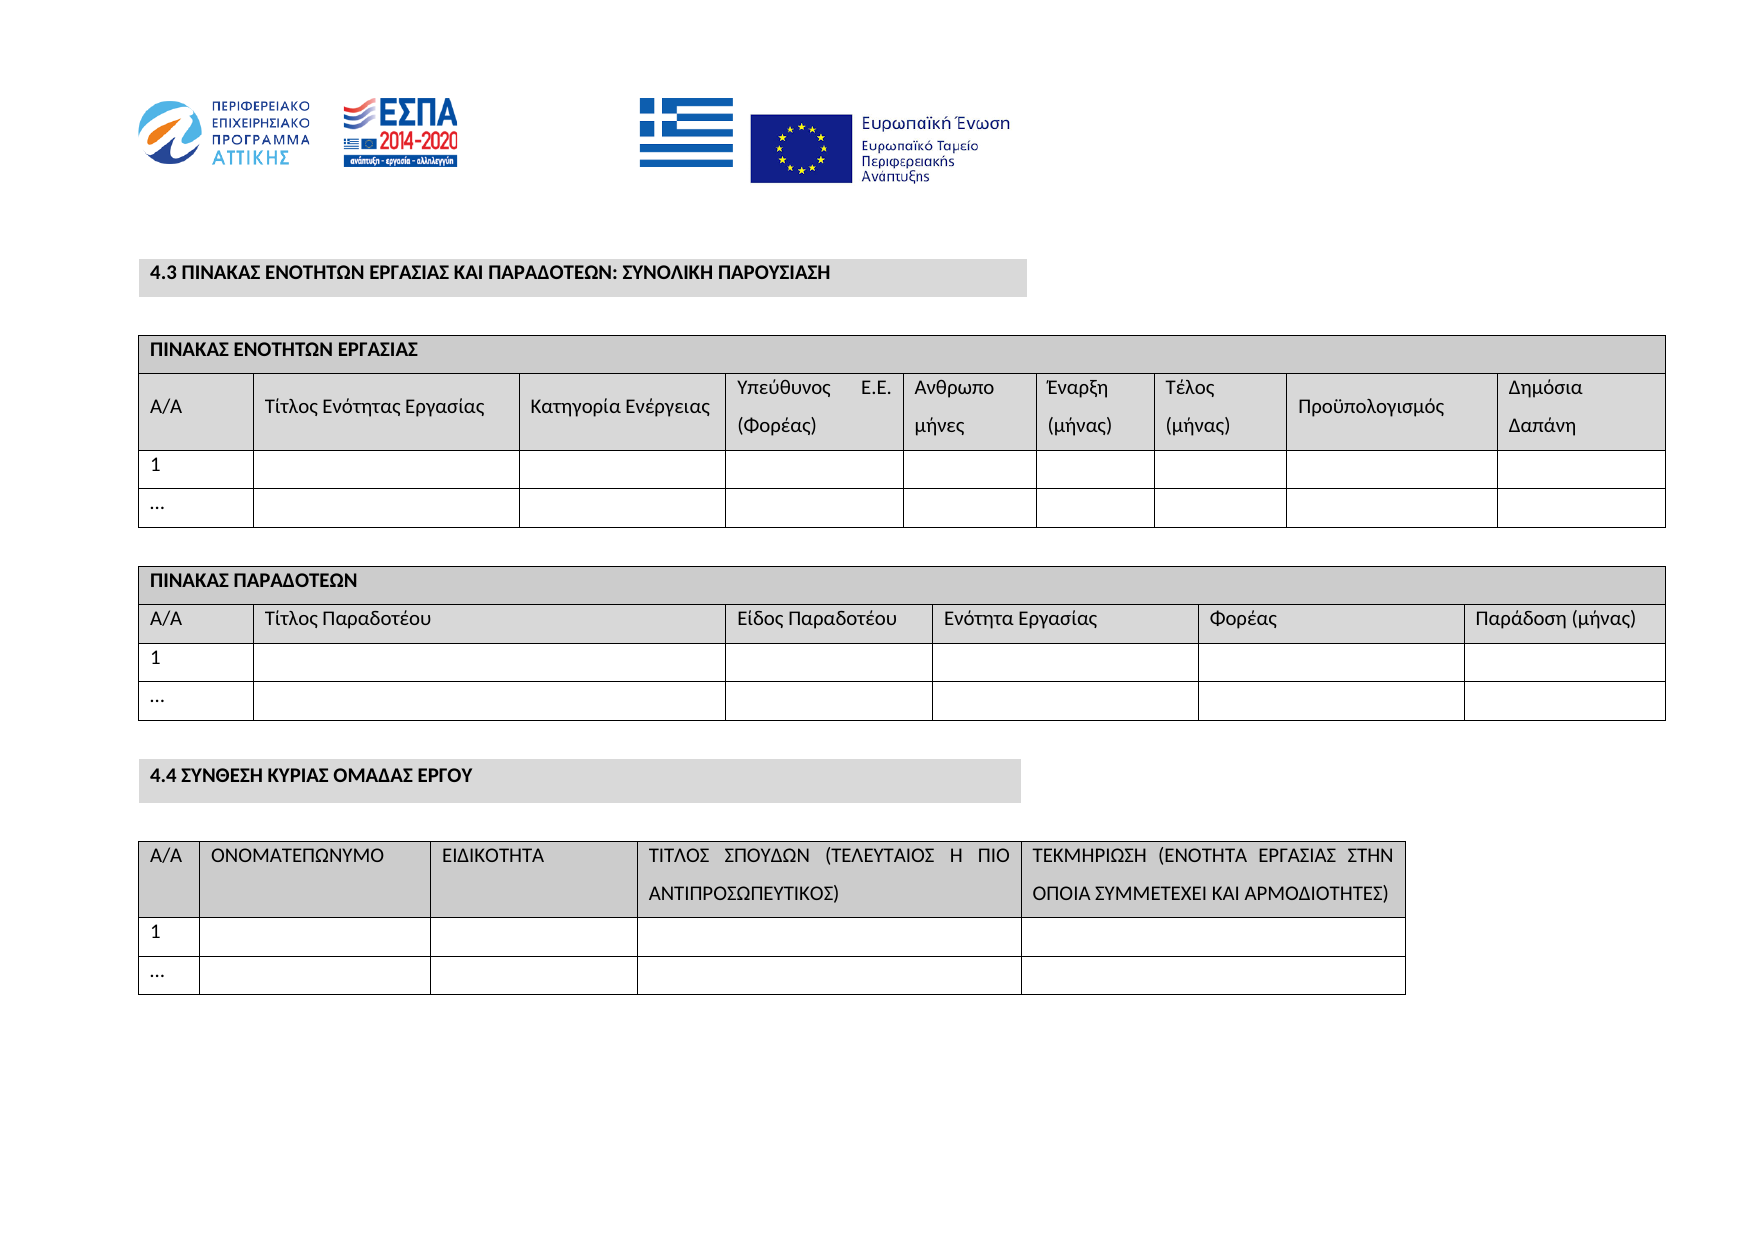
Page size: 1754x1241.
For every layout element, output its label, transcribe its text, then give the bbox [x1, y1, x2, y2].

table_cell [1037, 489, 1154, 527]
table_cell [254, 682, 725, 720]
table_cell [1199, 682, 1464, 720]
table_cell [1022, 918, 1405, 956]
table_cell [1037, 451, 1154, 488]
table_cell [520, 451, 725, 488]
table_cell Ανθρωπο μήνες [904, 374, 1036, 450]
picture [343, 98, 458, 167]
table_cell [254, 644, 725, 681]
table_cell Ενότητα Εργασίας [933, 605, 1198, 643]
table_cell Α/Α [139, 374, 253, 450]
table_cell 1 [139, 451, 253, 488]
table_cell [933, 682, 1198, 720]
table_cell [904, 451, 1036, 488]
table_cell 1 [139, 918, 199, 956]
table_cell [726, 682, 932, 720]
table_cell [726, 451, 903, 488]
table_header 4.4 ΣΥΝΘΕΣΗ ΚΥΡΙΑΣ ΟΜΑΔΑΣ ΕΡΓΟΥ [139, 759, 1021, 803]
table_cell [1465, 682, 1665, 720]
table_cell Έναρξη (μήνας) [1037, 374, 1154, 450]
table_header ΤΙΤΛΟΣ ΣΠΟΥΔΩΝ (ΤΕΛΕΥΤΑΙΟΣ Ή ΠΙΟ ΑΝΤΙΠΡΟΣΩΠΕΥΤΙΚΟΣ) [638, 842, 1021, 917]
table_cell … [139, 682, 253, 720]
table_cell Παράδοση (μήνας) [1465, 605, 1665, 643]
table_cell [638, 918, 1021, 956]
table_cell [1287, 489, 1497, 527]
table_cell [1465, 644, 1665, 681]
table_header ΤΕΚΜΗΡΙΩΣΗ (ΕΝΟΤΗΤΑ ΕΡΓΑΣΙΑΣ ΣΤΗΝ ΟΠΟΙΑ ΣΥΜΜΕΤΕΧΕΙ ΚΑΙ ΑΡΜΟΔΙΟΤΗΤΕΣ) [1022, 842, 1405, 917]
table_cell [1498, 451, 1665, 488]
table_header ΠΙΝΑΚΑΣ ΕΝΟΤΗΤΩΝ ΕΡΓΑΣΙΑΣ [139, 336, 1665, 373]
table_cell [1155, 489, 1286, 527]
table_cell Τίτλος Παραδοτέου [254, 605, 725, 643]
table_cell [1022, 957, 1405, 994]
table_cell [1287, 451, 1497, 488]
table_cell Τέλος (μήνας) [1155, 374, 1286, 450]
table_cell 1 [139, 644, 253, 681]
table_cell Κατηγορία Ενέργειας [520, 374, 725, 450]
table_cell [726, 644, 932, 681]
table_cell Είδος Παραδοτέου [726, 605, 932, 643]
table_cell [726, 489, 903, 527]
table_cell [1155, 451, 1286, 488]
table_header ΕΙΔΙΚΟΤΗΤΑ [431, 842, 637, 917]
table_cell Α/Α [139, 605, 253, 643]
table_cell [520, 489, 725, 527]
table_cell [431, 918, 637, 956]
table_cell Φορέας [1199, 605, 1464, 643]
table_cell [254, 451, 519, 488]
table_cell [1498, 489, 1665, 527]
table_cell … [139, 957, 199, 994]
table_cell Δημόσια Δαπάνη [1498, 374, 1665, 450]
table_cell [933, 644, 1198, 681]
table_header ΟΝΟΜΑΤΕΠΩΝΥΜΟ [200, 842, 430, 917]
table_header Α/Α [139, 842, 199, 917]
table_cell [200, 957, 430, 994]
table_cell Προϋπολογισμός [1287, 374, 1497, 450]
table_header ΠΙΝΑΚΑΣ ΠΑΡΑΔΟΤΕΩΝ [139, 567, 1665, 604]
table_cell [431, 957, 637, 994]
picture [137, 100, 310, 166]
table_cell [638, 957, 1021, 994]
table_cell Τίτλος Ενότητας Εργασίας [254, 374, 519, 450]
table_cell [200, 918, 430, 956]
table_cell … [139, 489, 253, 527]
picture [639, 73, 1034, 223]
table_cell [904, 489, 1036, 527]
table_cell [1199, 644, 1464, 681]
table_cell Υπεύθυνος Ε.Ε. (Φορέας) [726, 374, 903, 450]
table_cell [254, 489, 519, 527]
table_header 4.3 ΠΙΝΑΚΑΣ ΕΝΟΤΗΤΩΝ ΕΡΓΑΣΙΑΣ ΚΑΙ ΠΑΡΑΔΟΤΕΩΝ: ΣΥΝΟΛΙΚΗ ΠΑΡΟΥΣΙΑΣΗ [139, 259, 1027, 297]
